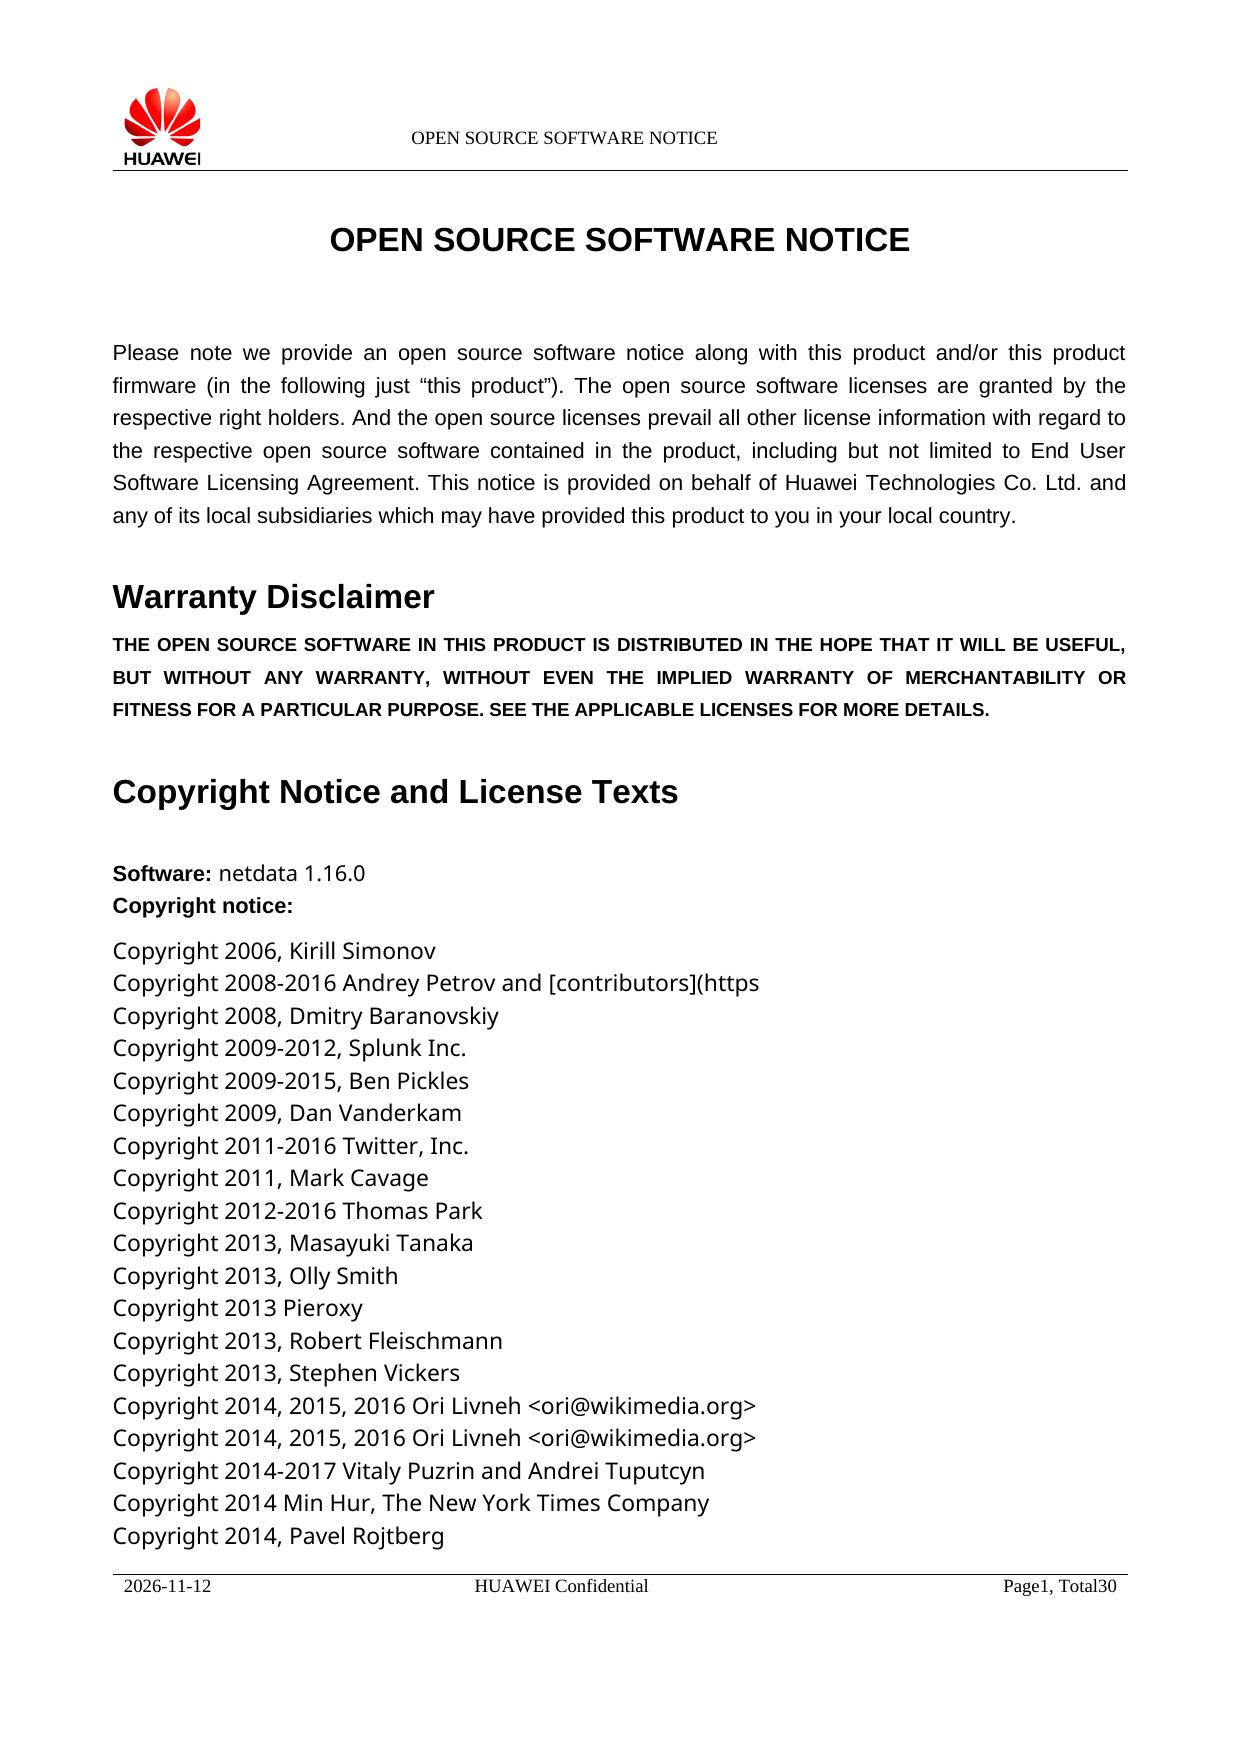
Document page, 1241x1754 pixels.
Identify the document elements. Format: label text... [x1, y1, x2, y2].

text Copyright 2009-2012, Splunk Inc. [112, 1031, 1128, 1064]
text Copyright 2013 Pieroxy [112, 1291, 1128, 1324]
text Copyright 2013, Olly Smith [112, 1259, 1128, 1291]
text Copyright Notice and License Texts [112, 759, 1128, 824]
text OPEN SOURCE SOFTWARE NOTICE [112, 206, 1128, 271]
title Software: netdata 1.16.0 [112, 856, 1128, 889]
text Copyright 2006, Kirill Simonov [112, 934, 1128, 966]
text Copyright 2009-2015, Ben Pickles [112, 1064, 1128, 1096]
text Copyright 2011, Mark Cavage [112, 1161, 1128, 1194]
text Copyright 2008, Dmitry Baranovskiy [112, 999, 1128, 1031]
text Please note we provide an open source software notice along with this product and/or this product firmware (in the following just “this product”). The open source software licenses are granted by the respective right holders. And the open source licenses prevail all other license information with regard to the respective open source software contained in the product, including but not limited to End User Software Licensing Agreement. This notice is provided on behalf of Huawei Technologies Co. Ltd. and any of its local subsidiaries which may have provided this product to you in your local country. [112, 336, 1128, 531]
text Copyright 2012-2016 Thomas Park [112, 1194, 1128, 1226]
text Copyright 2014, 2015, 2016 Ori Livneh <ori@wikimedia.org> [112, 1389, 1128, 1421]
text Copyright 2014, 2015, 2016 Ori Livneh <ori@wikimedia.org> [112, 1421, 1128, 1454]
text Warranty Disclaimer [112, 564, 1128, 629]
text Copyright 2013, Stephen Vickers [112, 1356, 1128, 1389]
text Copyright 2014 Min Hur, The New York Times Company [112, 1486, 1128, 1519]
text Copyright 2013, Masayuki Tanaka [112, 1226, 1128, 1259]
text Copyright 2014-2017 Vitaly Puzrin and Andrei Tuputcyn [112, 1454, 1128, 1486]
picture [124, 88, 201, 165]
text The open source software in this product is distributed in the hope that it will be useful, but WITHOUT ANY WARRANTY, without even the implied warranty of MERCHANTABILITY or FITNESS FOR A PARTICULAR PURPOSE. See the applicable licenses for more details. [112, 629, 1128, 726]
text Copyright 2011-2016 Twitter, Inc. [112, 1129, 1128, 1161]
text Copyright 2008-2016 Andrey Petrov and [contributors](https [112, 966, 1128, 999]
text Copyright 2013, Robert Fleischmann [112, 1324, 1128, 1356]
text Copyright notice: [112, 889, 1128, 921]
text Copyright 2009, Dan Vanderkam [112, 1096, 1128, 1129]
text Copyright 2014, Pavel Rojtberg [112, 1519, 1128, 1551]
